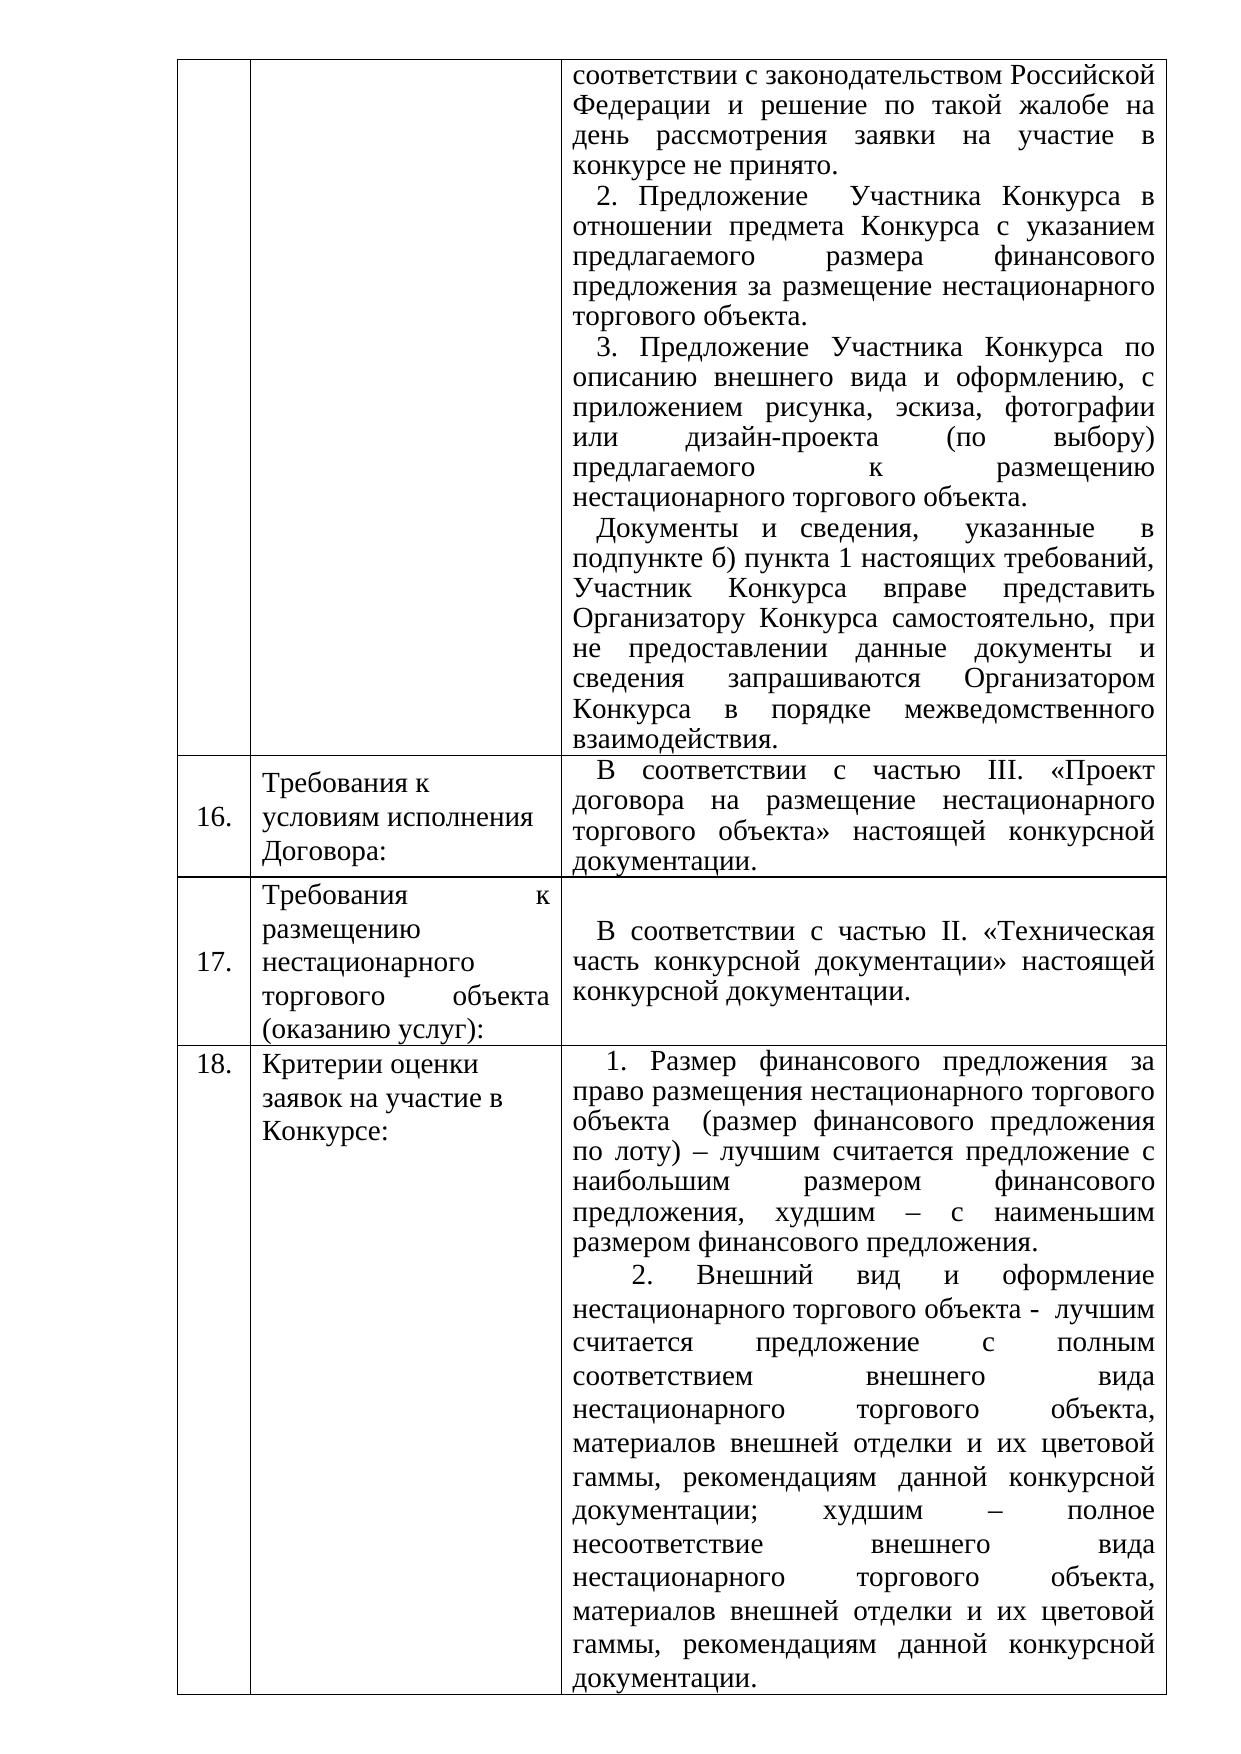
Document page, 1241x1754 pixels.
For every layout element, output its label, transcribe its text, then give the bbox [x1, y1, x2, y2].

table_cell В соответствии с частью III. «Проект договора на размещение нестационарного торгового объекта» настоящей конкурсной документации. [562, 756, 1166, 876]
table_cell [251, 60, 561, 754]
table_cell 17. [178, 878, 250, 1045]
table_cell 18. [178, 1046, 250, 1693]
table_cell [562, 1046, 1166, 1693]
table_cell 16. [178, 756, 250, 876]
table_cell Требования к условиям исполнения Договора: [251, 756, 561, 876]
table_cell В соответствии с частью II. «Техническая часть конкурсной документации» настоящей конкурсной документации. [562, 878, 1166, 1045]
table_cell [251, 1046, 561, 1693]
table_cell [562, 60, 1166, 754]
table_cell Требования к размещению нестационарного торгового объекта (оказанию услуг): [251, 878, 561, 1045]
